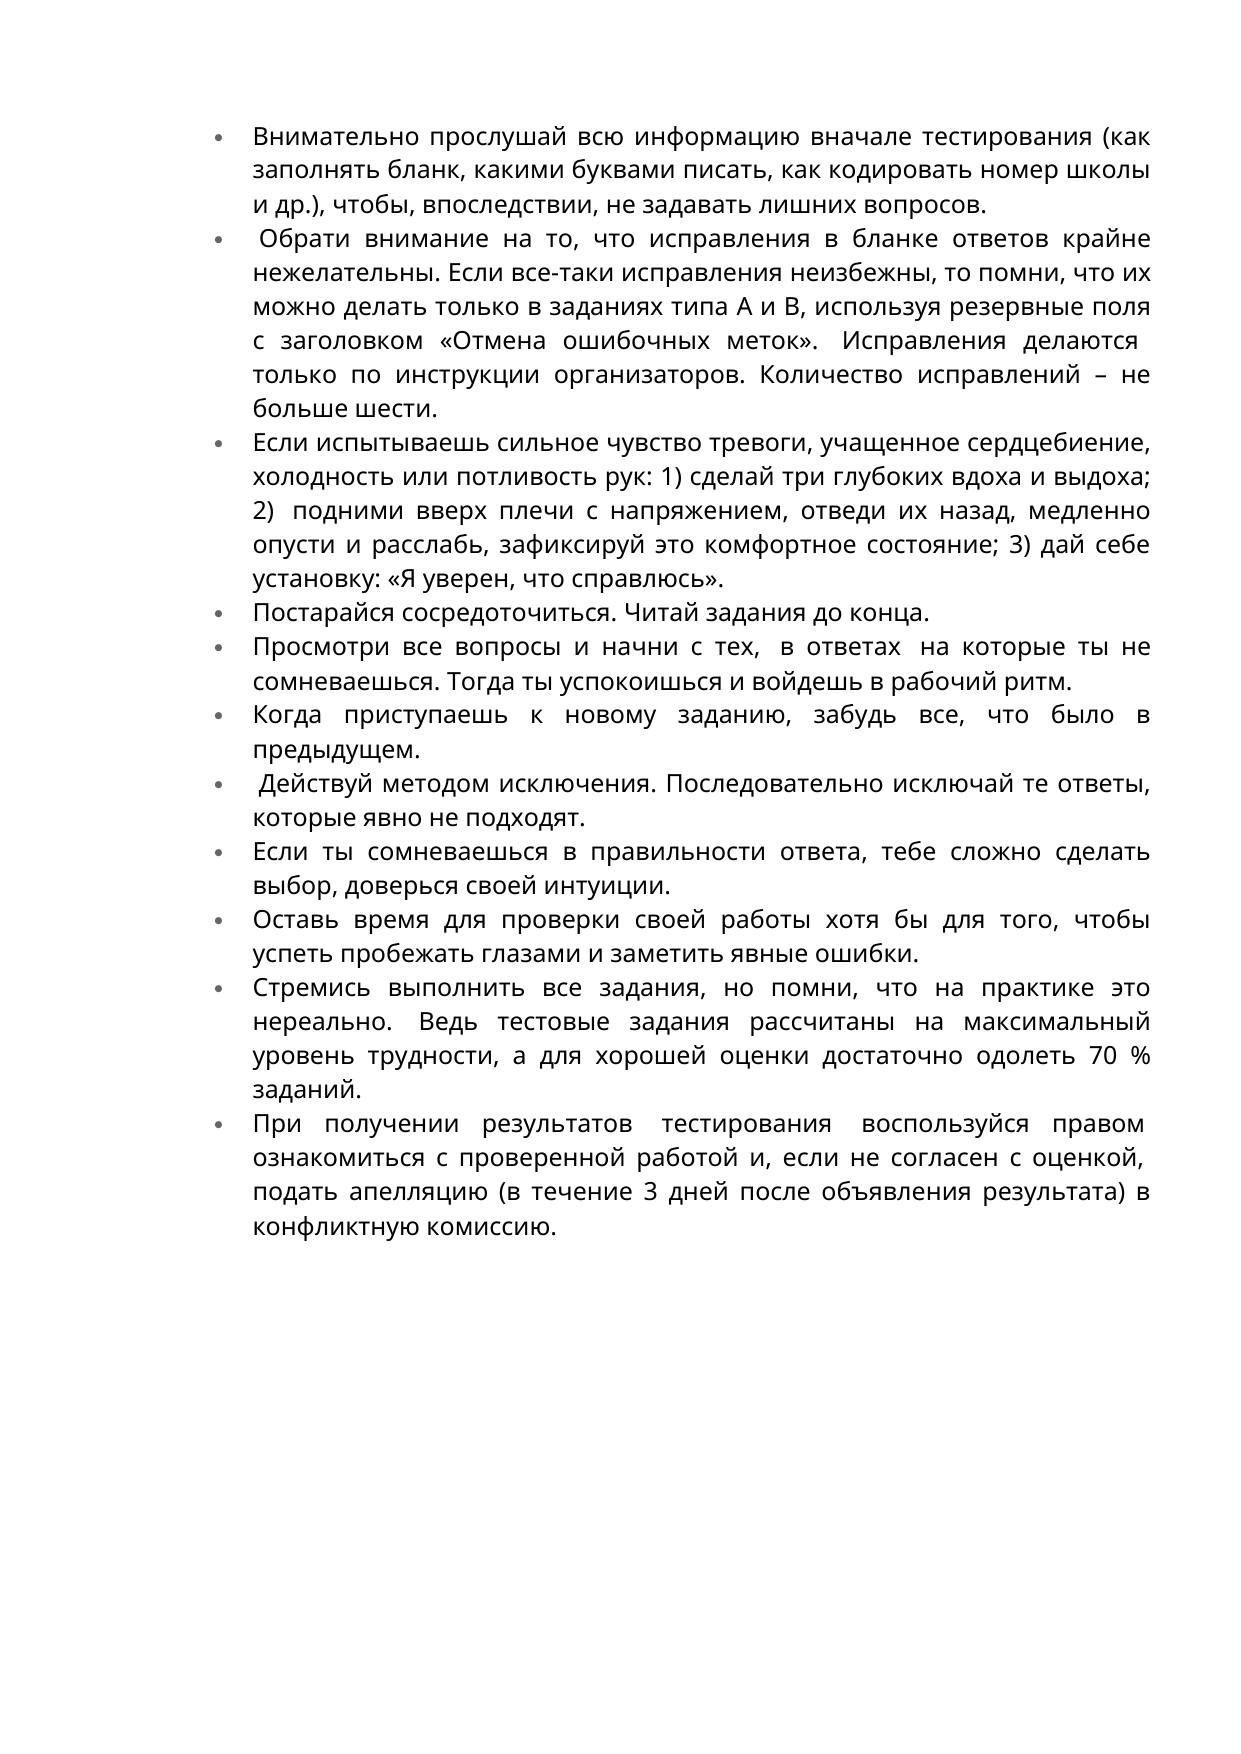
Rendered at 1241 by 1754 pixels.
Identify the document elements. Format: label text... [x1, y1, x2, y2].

list Просмотри все вопросы и начни с тех, в ответах на которые ты не сомневаешься. Тогда ты успокоишься и войдешь в рабочий ритм. [215, 629, 1152, 697]
list Внимательно прослушай всю информацию вначале тестирования (как заполнять бланк, какими буквами писать, как кодировать номер школы и др.), чтобы, впоследствии, не задавать лишних вопросов. [215, 118, 1152, 220]
list Когда приступаешь к новому заданию, забудь все, что было в предыдущем. [215, 697, 1152, 765]
list Постарайся сосредоточиться. Читай задания до конца. [215, 595, 1152, 629]
list При получении результатов тестирования воспользуйся правом ознакомиться с проверенной работой и, если не согласен с оценкой, подать апелляцию (в течение 3 дней после объявления результата) в конфликтную комиссию. [215, 1106, 1152, 1242]
list Оставь время для проверки своей работы хотя бы для того, чтобы успеть пробежать глазами и заметить явные ошибки. [215, 902, 1152, 970]
list Обрати внимание на то, что исправления в бланке ответов крайне нежелательны. Если все-таки исправления неизбежны, то помни, что их можно делать только в заданиях типа А и В, используя резервные поля с заголовком «Отмена ошибочных меток». Исправления делаются только по инструкции организаторов. Количество исправлений – не больше шести. [215, 220, 1152, 425]
list Если ты сомневаешься в правильности ответа, тебе сложно сделать выбор, доверься своей интуиции. [215, 833, 1152, 902]
list Если испытываешь сильное чувство тревоги, учащенное сердцебиение, холодность или потливость рук: 1) сделай три глубоких вдоха и выдоха; 2) подними вверх плечи с напряжением, отведи их назад, медленно опусти и расслабь, зафиксируй это комфортное состояние; 3) дай себе установку: «Я уверен, что справлюсь». [215, 425, 1152, 595]
list Действуй методом исключения. Последовательно исключай те ответы, которые явно не подходят. [215, 765, 1152, 833]
list Стремись выполнить все задания, но помни, что на практике это нереально. Ведь тестовые задания рассчитаны на максимальный уровень трудности, а для хорошей оценки достаточно одолеть 70 % заданий. [215, 970, 1152, 1106]
